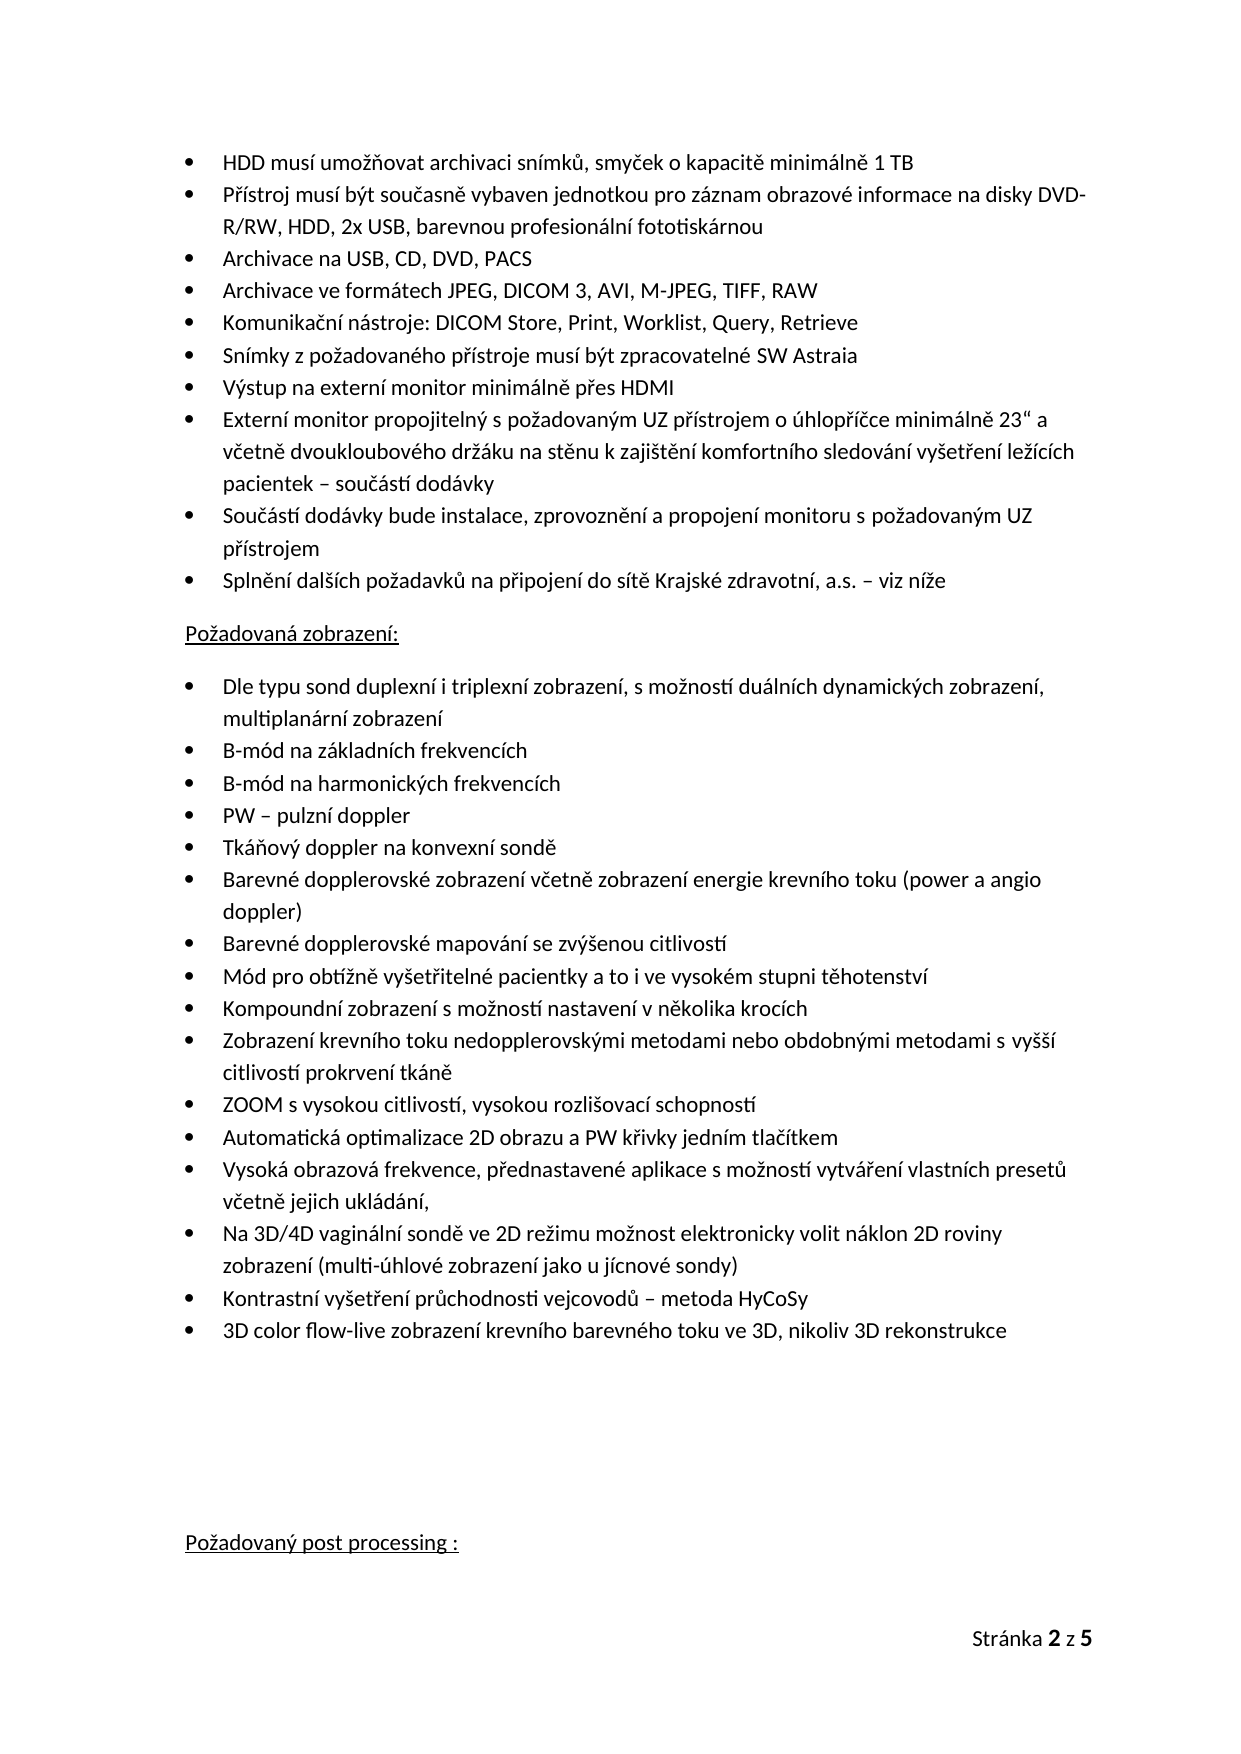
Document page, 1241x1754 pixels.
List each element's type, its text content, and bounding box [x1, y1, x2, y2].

list HDD musí umožňovat archivaci snímků, smyček o kapacitě minimálně 1 TB [185, 148, 1093, 176]
list Archivace ve formátech JPEG, DICOM 3, AVI, M-JPEG, TIFF, RAW [185, 276, 1093, 304]
list Automatická optimalizace 2D obrazu a PW křivky jedním tlačítkem [185, 1123, 1093, 1151]
text Požadovaný post processing : [185, 1528, 1093, 1556]
list Barevné dopplerovské mapování se zvýšenou citlivostí [185, 929, 1093, 958]
list Archivace na USB, CD, DVD, PACS [185, 244, 1093, 272]
list ZOOM s vysokou citlivostí, vysokou rozlišovací schopností [185, 1091, 1093, 1118]
text Požadovaná zobrazení: [185, 619, 1093, 647]
list B-mód na harmonických frekvencích [185, 769, 1093, 797]
list Vysoká obrazová frekvence, přednastavené aplikace s možností vytváření vlastních presetů včetně jejich ukládání, [185, 1155, 1093, 1215]
list Součástí dodávky bude instalace, zprovoznění a propojení monitoru s požadovaným UZ přístrojem [185, 502, 1093, 562]
list Kontrastní vyšetření průchodnosti vejcovodů – metoda HyCoSy [185, 1284, 1093, 1312]
list Dle typu sond duplexní i triplexní zobrazení, s možností duálních dynamických zobrazení, multiplanární zobrazení [185, 672, 1093, 732]
list B-mód na základních frekvencích [185, 736, 1093, 764]
list Tkáňový doppler na konvexní sondě [185, 833, 1093, 861]
list Barevné dopplerovské zobrazení včetně zobrazení energie krevního toku (power a angio doppler) [185, 865, 1093, 925]
list PW – pulzní doppler [185, 801, 1093, 829]
list Kompoundní zobrazení s možností nastavení v několika krocích [185, 994, 1093, 1022]
list Výstup na externí monitor minimálně přes HDMI [185, 373, 1093, 401]
list Zobrazení krevního toku nedopplerovskými metodami nebo obdobnými metodami s vyšší citlivostí prokrvení tkáně [185, 1026, 1093, 1086]
list Mód pro obtížně vyšetřitelné pacientky a to i ve vysokém stupni těhotenství [185, 962, 1093, 990]
list Na 3D/4D vaginální sondě ve 2D režimu možnost elektronicky volit náklon 2D roviny zobrazení (multi-úhlové zobrazení jako u jícnové sondy) [185, 1219, 1093, 1279]
list Externí monitor propojitelný s požadovaným UZ přístrojem o úhlopříčce minimálně 23“ a včetně dvoukloubového držáku na stěnu k zajištění komfortního sledování vyšetření ležících pacientek – součástí dodávky [185, 405, 1093, 497]
list Přístroj musí být současně vybaven jednotkou pro záznam obrazové informace na disky DVD-R/RW, HDD, 2x USB, barevnou profesionální fototiskárnou [185, 180, 1093, 240]
list 3D color flow-live zobrazení krevního barevného toku ve 3D, nikoliv 3D rekonstrukce [185, 1316, 1093, 1344]
list Komunikační nástroje: DICOM Store, Print, Worklist, Query, Retrieve [185, 308, 1093, 337]
list Splnění dalších požadavků na připojení do sítě Krajské zdravotní, a.s. – viz níže [185, 566, 1093, 594]
list Snímky z požadovaného přístroje musí být zpracovatelné SW Astraia [185, 341, 1093, 369]
